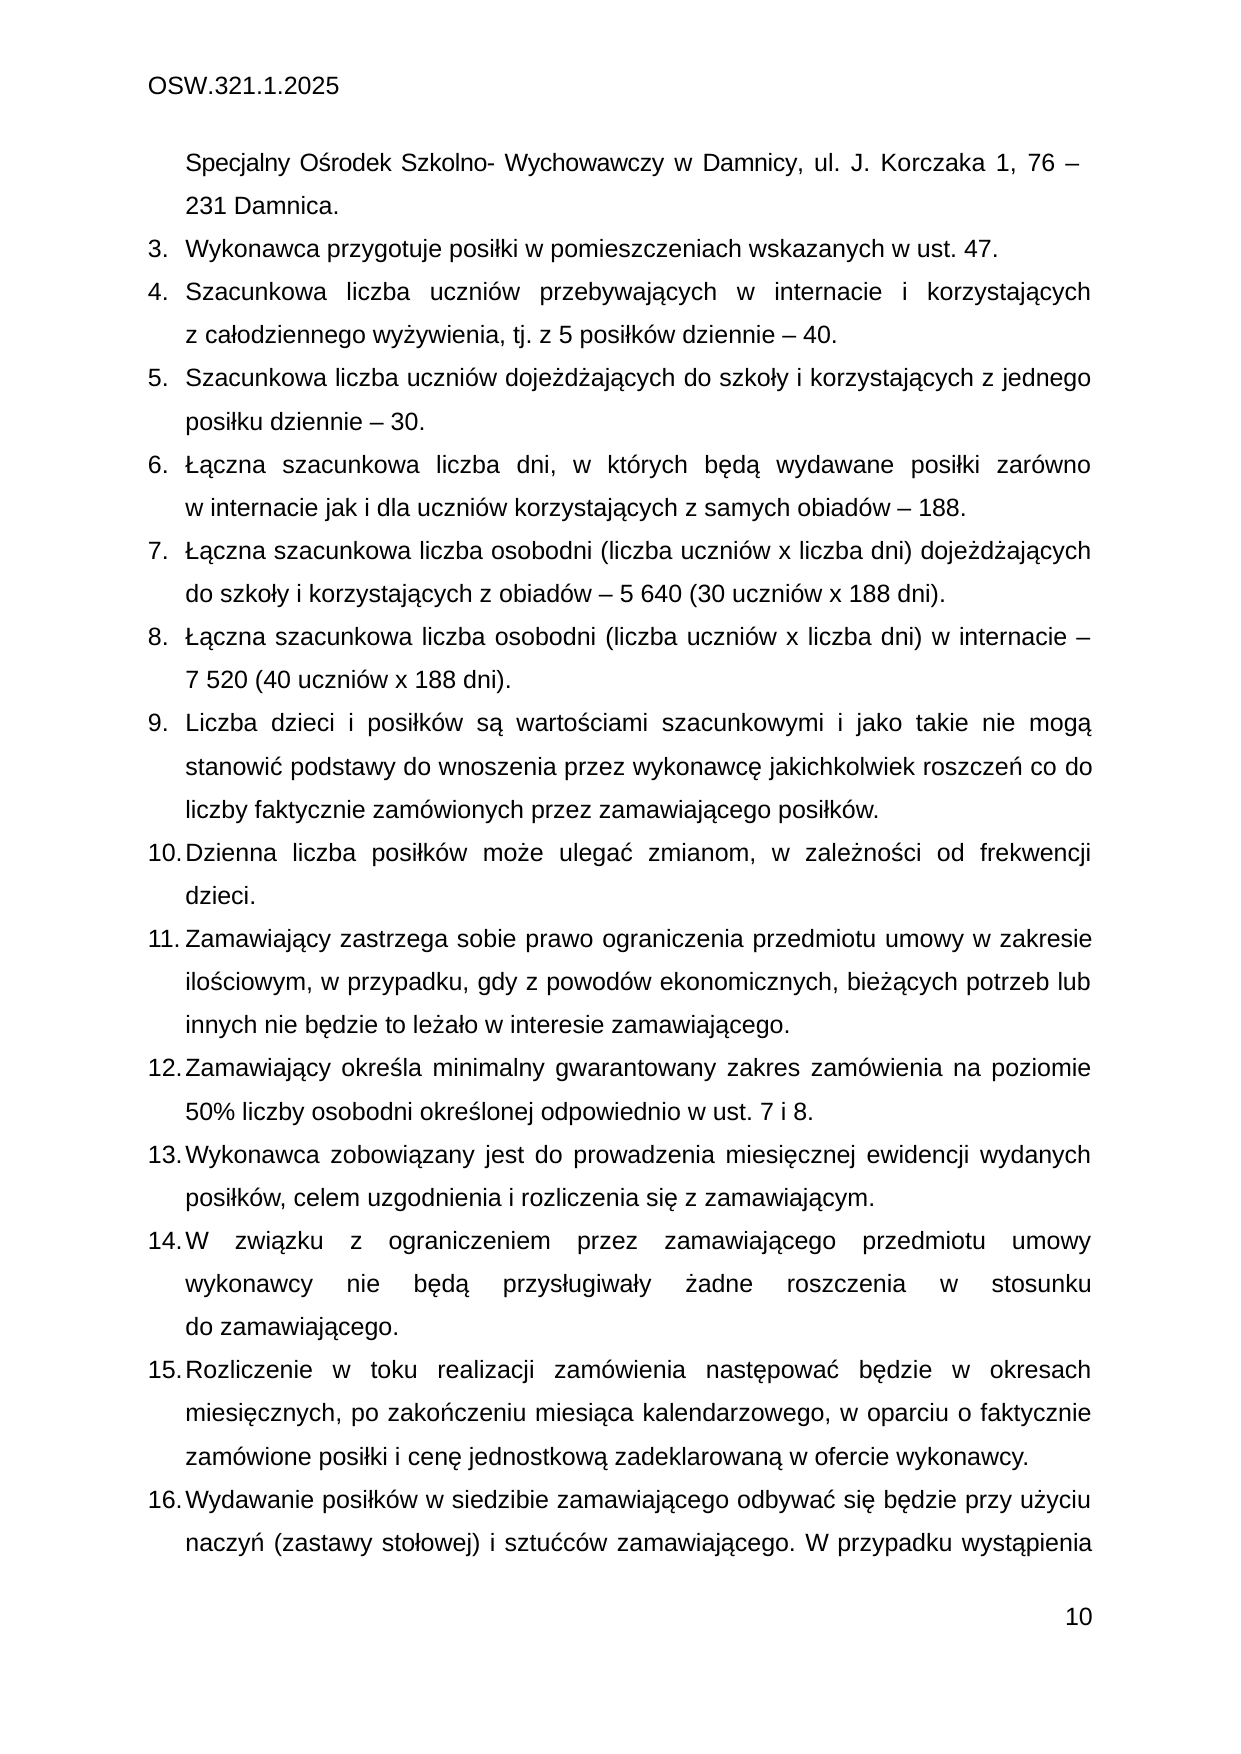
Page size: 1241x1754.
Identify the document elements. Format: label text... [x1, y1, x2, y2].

list Szacunkowa liczba uczniów dojeżdżających do szkoły i korzystających z jednego posiłku dziennie – 30. [148, 363, 1092, 435]
list W związku z ograniczeniem przez zamawiającego przedmiotu umowy wykonawcy nie będą przysługiwały żadne roszczenia w stosunku do zamawiającego. [148, 1226, 1092, 1341]
list Łączna szacunkowa liczba osobodni (liczba uczniów x liczba dni) w internacie – 7 520 (40 uczniów x 188 dni). [148, 622, 1092, 694]
list Szacunkowa liczba uczniów przebywających w internacie i korzystających z całodziennego wyżywienia, tj. z 5 posiłków dziennie – 40. [148, 277, 1092, 349]
list Specjalny Ośrodek Szkolno- Wychowawczy w Damnicy, ul. J. Korczaka 1, 76 – 231 Damnica. [185, 148, 1079, 219]
list Zamawiający określa minimalny gwarantowany zakres zamówienia na poziomie 50% liczby osobodni określonej odpowiednio w ust. 7 i 8. [148, 1053, 1092, 1125]
list Dzienna liczba posiłków może ulegać zmianom, w zależności od frekwencji dzieci. [148, 838, 1092, 909]
list Wykonawca przygotuje posiłki w pomieszczeniach wskazanych w ust. 47. [148, 234, 1079, 263]
list Łączna szacunkowa liczba osobodni (liczba uczniów x liczba dni) dojeżdżających do szkoły i korzystających z obiadów – 5 640 (30 uczniów x 188 dni). [148, 536, 1092, 608]
list Zamawiający zastrzega sobie prawo ograniczenia przedmiotu umowy w zakresie ilościowym, w przypadku, gdy z powodów ekonomicznych, bieżących potrzeb lub innych nie będzie to leżało w interesie zamawiającego. [148, 924, 1092, 1039]
list Łączna szacunkowa liczba dni, w których będą wydawane posiłki zarówno w internacie jak i dla uczniów korzystających z samych obiadów – 188. [148, 449, 1092, 521]
list Rozliczenie w toku realizacji zamówienia następować będzie w okresach miesięcznych, po zakończeniu miesiąca kalendarzowego, w oparciu o faktycznie zamówione posiłki i cenę jednostkową zadeklarowaną w ofercie wykonawcy. [148, 1355, 1092, 1470]
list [148, 1484, 1092, 1556]
list Wykonawca zobowiązany jest do prowadzenia miesięcznej ewidencji wydanych posiłków, celem uzgodnienia i rozliczenia się z zamawiającym. [148, 1139, 1092, 1211]
list Liczba dzieci i posiłków są wartościami szacunkowymi i jako takie nie mogą stanowić podstawy do wnoszenia przez wykonawcę jakichkolwiek roszczeń co do liczby faktycznie zamówionych przez zamawiającego posiłków. [148, 708, 1092, 823]
